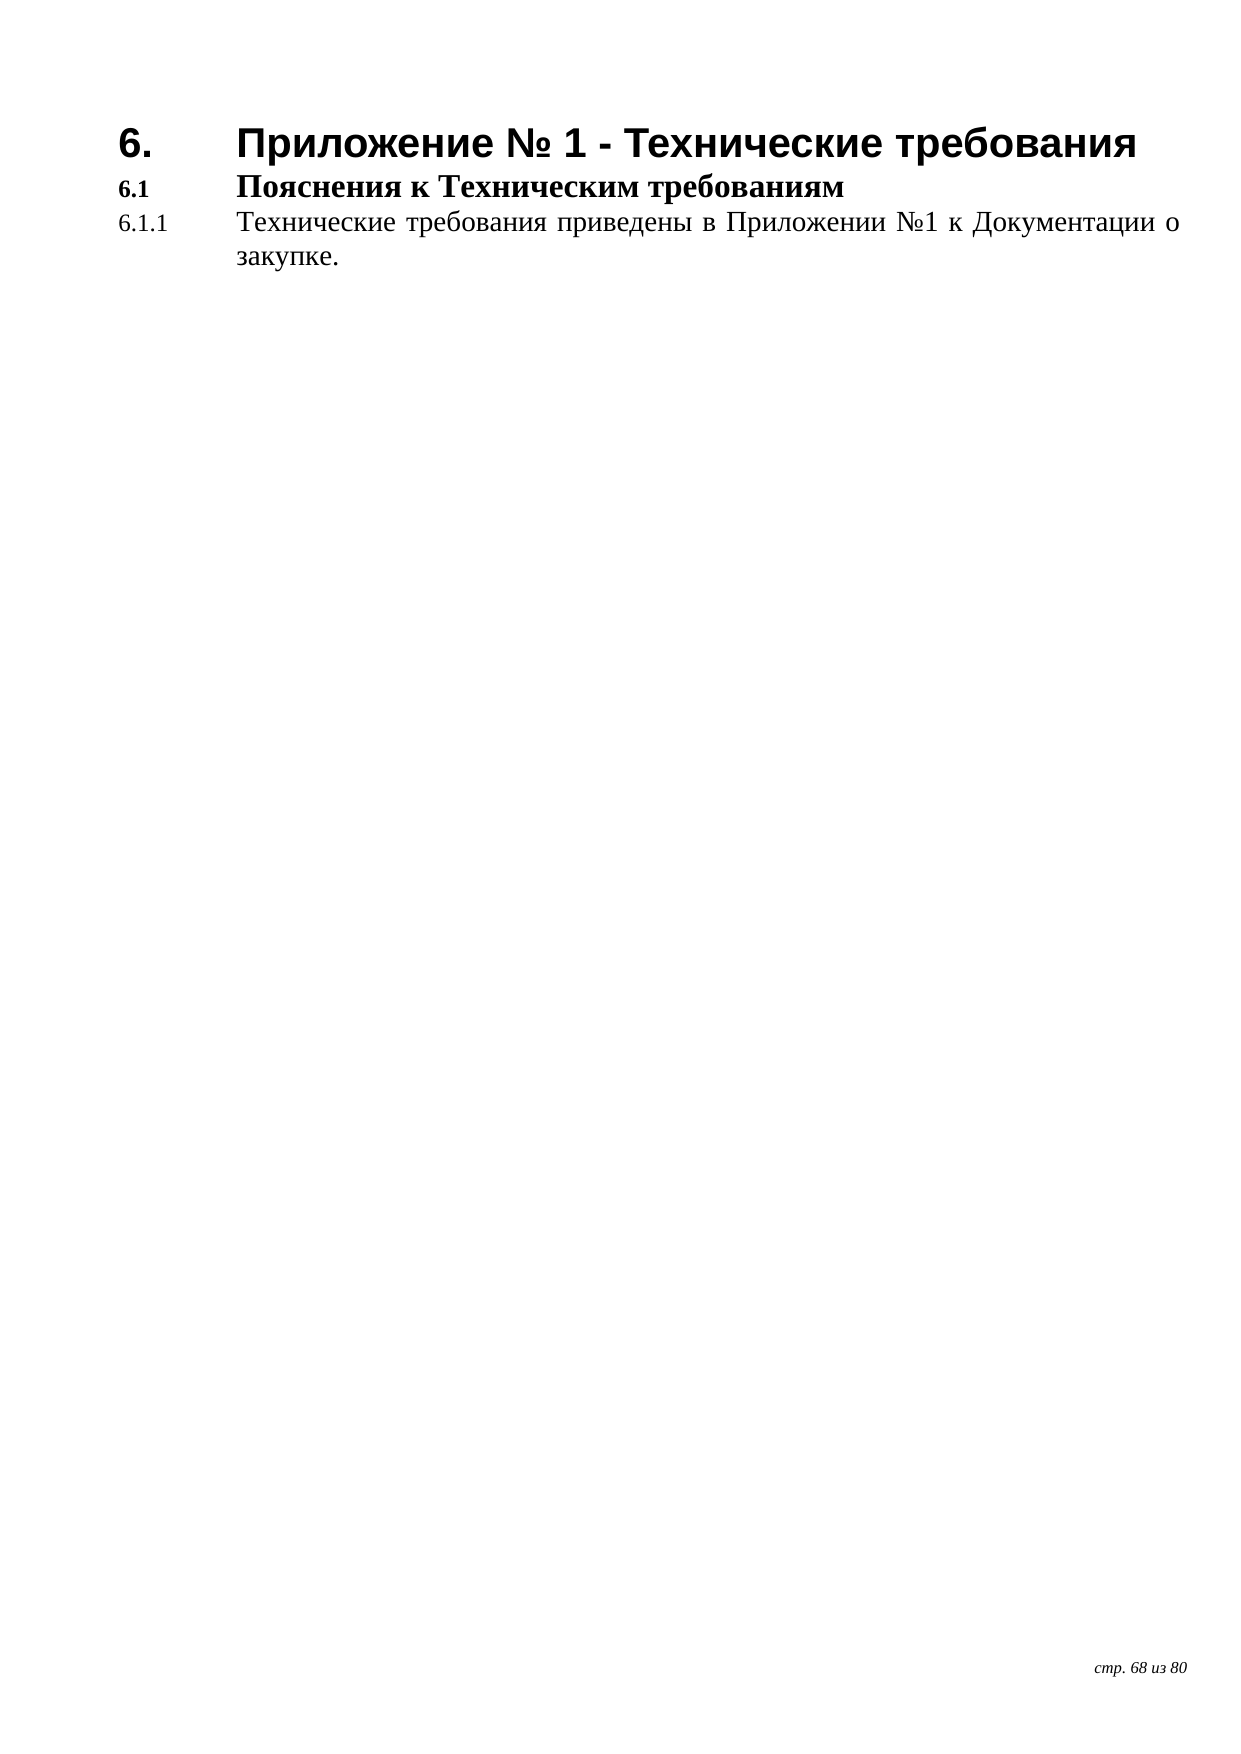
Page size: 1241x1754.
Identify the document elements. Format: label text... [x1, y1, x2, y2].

subtitle Пояснения к Техническим требованиям [118, 166, 1181, 204]
subtitle Приложение № 1 - Технические требования [118, 118, 1181, 166]
list Технические требования приведены в Приложении №1 к Документации о закупке. [118, 204, 1181, 271]
